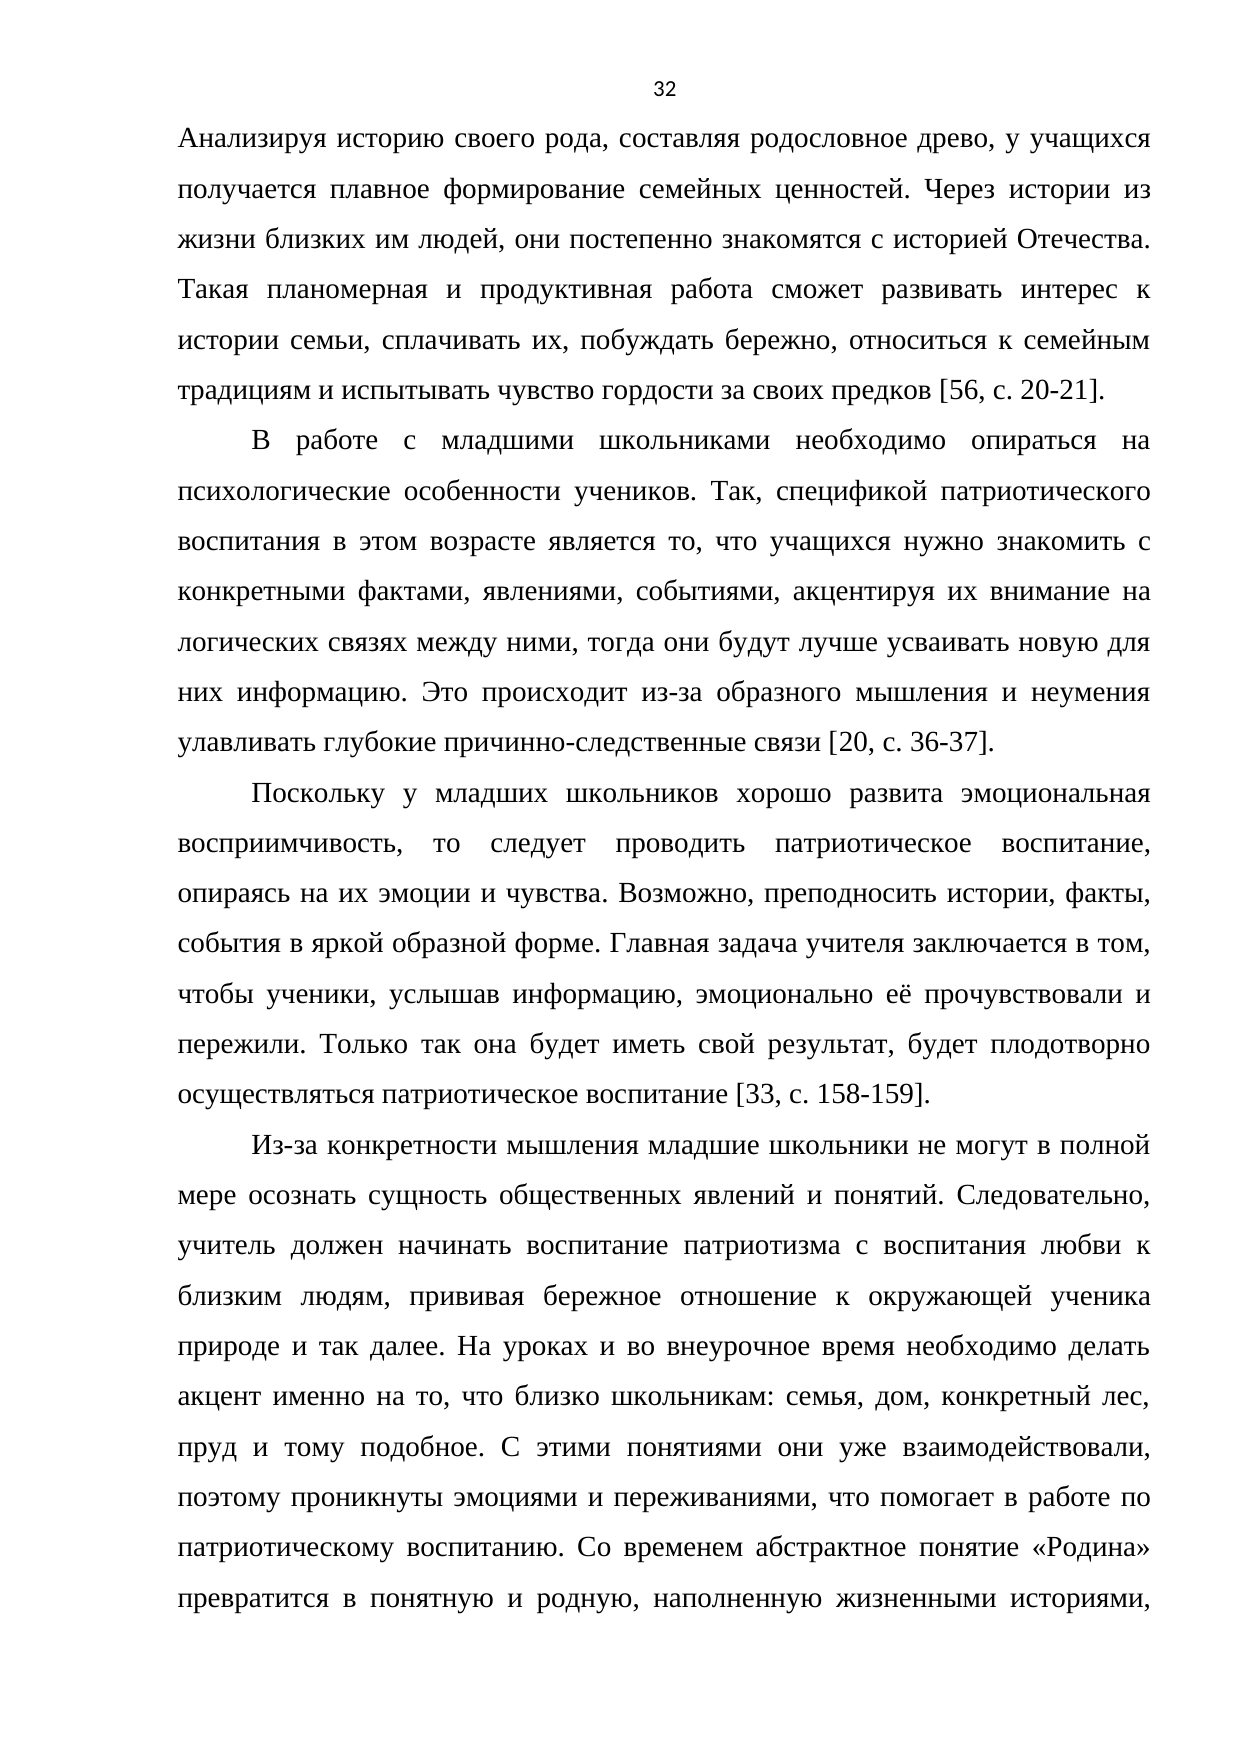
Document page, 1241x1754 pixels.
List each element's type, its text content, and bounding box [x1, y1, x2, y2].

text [177, 1127, 1152, 1613]
text В работе с младшими школьниками необходимо опираться на психологические особенности учеников. Так, спецификой патриотического воспитания в этом возрасте является то, что учащихся нужно знакомить с конкретными фактами, явлениями, событиями, акцентируя их внимание на логических связях между ними, тогда они будут лучше усваивать новую для них информацию. Это происходит из-за образного мышления и неумения улавливать глубокие причинно-следственные связи [20, с. 36-37]. [177, 422, 1152, 758]
text Поскольку у младших школьников хорошо развита эмоциональная восприимчивость, то следует проводить патриотическое воспитание, опираясь на их эмоции и чувства. Возможно, преподносить истории, факты, события в яркой образной форме. Главная задача учителя заключается в том, чтобы ученики, услышав информацию, эмоционально её прочувствовали и пережили. Только так она будет иметь свой результат, будет плодотворно осуществляться патриотическое воспитание [33, с. 158-159]. [177, 775, 1152, 1110]
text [177, 121, 1152, 406]
